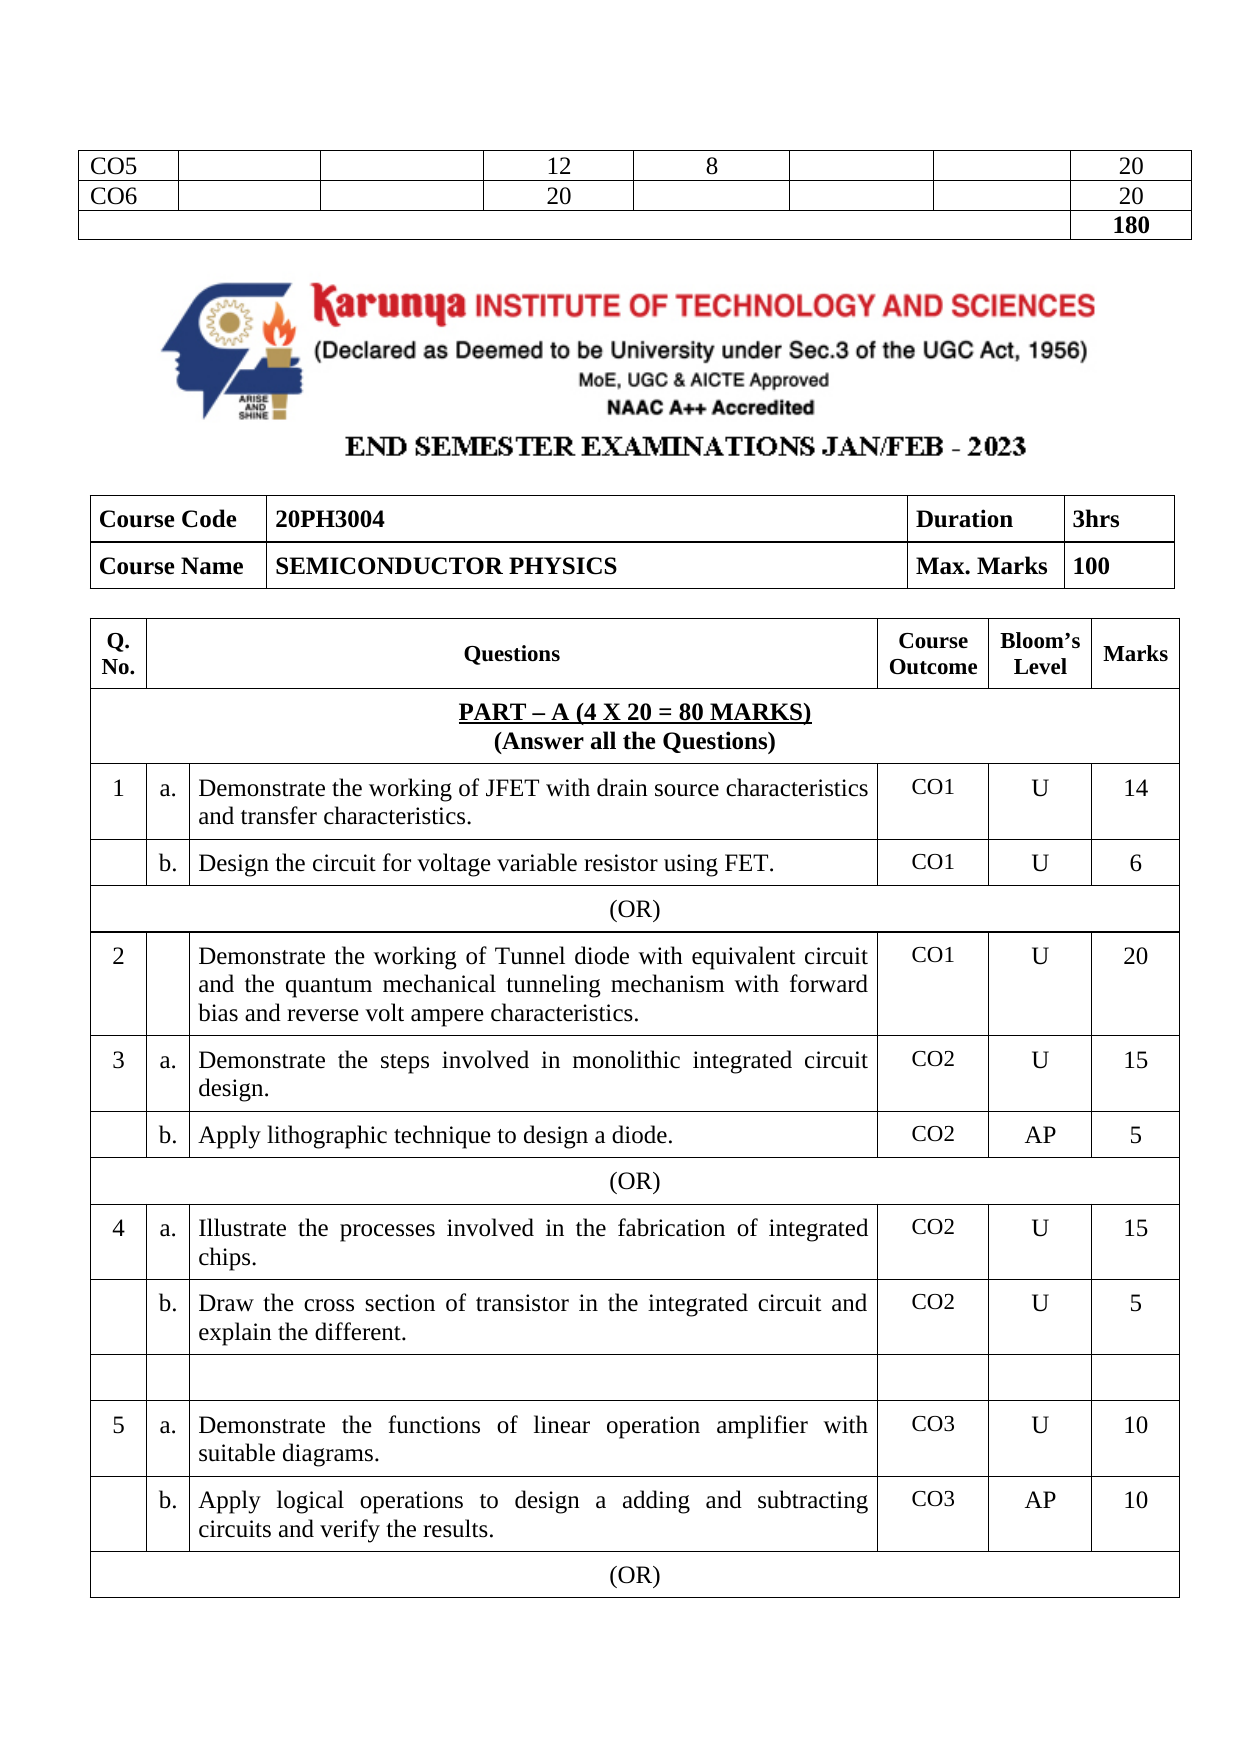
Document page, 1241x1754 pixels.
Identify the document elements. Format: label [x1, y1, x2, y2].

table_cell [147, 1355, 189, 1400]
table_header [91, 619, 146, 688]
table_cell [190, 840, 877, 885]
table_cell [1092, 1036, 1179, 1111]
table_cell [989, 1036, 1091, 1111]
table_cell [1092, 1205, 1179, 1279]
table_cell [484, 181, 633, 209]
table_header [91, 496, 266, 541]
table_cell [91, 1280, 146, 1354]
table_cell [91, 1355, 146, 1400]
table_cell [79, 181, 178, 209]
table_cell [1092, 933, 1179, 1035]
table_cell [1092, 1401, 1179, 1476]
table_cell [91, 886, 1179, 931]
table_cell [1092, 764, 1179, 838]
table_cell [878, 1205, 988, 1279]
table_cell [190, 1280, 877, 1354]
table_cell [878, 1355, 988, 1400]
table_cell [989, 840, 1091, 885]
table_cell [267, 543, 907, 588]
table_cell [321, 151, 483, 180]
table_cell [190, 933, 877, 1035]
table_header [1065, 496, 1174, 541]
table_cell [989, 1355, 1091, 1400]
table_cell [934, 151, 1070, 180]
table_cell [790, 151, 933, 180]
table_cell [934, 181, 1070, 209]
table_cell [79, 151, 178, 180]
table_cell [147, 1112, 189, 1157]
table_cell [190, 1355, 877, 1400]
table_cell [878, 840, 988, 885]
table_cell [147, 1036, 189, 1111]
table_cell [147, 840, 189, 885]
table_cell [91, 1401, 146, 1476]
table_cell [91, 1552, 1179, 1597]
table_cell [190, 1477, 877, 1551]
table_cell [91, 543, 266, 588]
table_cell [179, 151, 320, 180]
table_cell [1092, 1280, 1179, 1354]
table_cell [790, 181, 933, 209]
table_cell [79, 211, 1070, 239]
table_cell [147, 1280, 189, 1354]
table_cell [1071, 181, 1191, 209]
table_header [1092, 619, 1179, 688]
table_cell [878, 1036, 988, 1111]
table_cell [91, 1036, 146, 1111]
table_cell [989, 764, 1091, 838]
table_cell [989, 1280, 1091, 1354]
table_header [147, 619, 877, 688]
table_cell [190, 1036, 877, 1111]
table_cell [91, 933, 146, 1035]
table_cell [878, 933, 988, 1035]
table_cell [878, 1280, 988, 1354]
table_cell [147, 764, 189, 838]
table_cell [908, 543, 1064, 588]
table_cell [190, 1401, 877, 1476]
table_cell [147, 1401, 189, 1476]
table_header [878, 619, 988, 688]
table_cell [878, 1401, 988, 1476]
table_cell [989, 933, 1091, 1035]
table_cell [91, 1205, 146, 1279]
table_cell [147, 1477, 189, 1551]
picture [155, 269, 1115, 467]
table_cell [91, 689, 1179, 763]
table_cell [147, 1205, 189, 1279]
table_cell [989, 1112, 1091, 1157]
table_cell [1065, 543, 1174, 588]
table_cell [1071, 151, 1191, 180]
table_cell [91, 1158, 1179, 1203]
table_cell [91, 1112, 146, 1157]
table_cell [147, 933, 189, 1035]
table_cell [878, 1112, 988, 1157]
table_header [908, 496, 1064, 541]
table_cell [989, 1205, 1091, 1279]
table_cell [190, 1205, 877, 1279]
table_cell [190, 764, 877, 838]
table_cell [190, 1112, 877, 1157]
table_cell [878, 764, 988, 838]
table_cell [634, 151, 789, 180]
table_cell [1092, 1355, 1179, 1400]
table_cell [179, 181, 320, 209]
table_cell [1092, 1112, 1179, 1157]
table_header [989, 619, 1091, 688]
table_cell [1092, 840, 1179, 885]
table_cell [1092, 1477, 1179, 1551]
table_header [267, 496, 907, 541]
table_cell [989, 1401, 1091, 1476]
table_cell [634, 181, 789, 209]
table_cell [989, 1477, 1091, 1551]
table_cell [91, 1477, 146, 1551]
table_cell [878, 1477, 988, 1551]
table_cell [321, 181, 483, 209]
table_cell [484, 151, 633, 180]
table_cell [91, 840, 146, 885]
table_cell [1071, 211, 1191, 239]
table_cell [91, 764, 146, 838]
